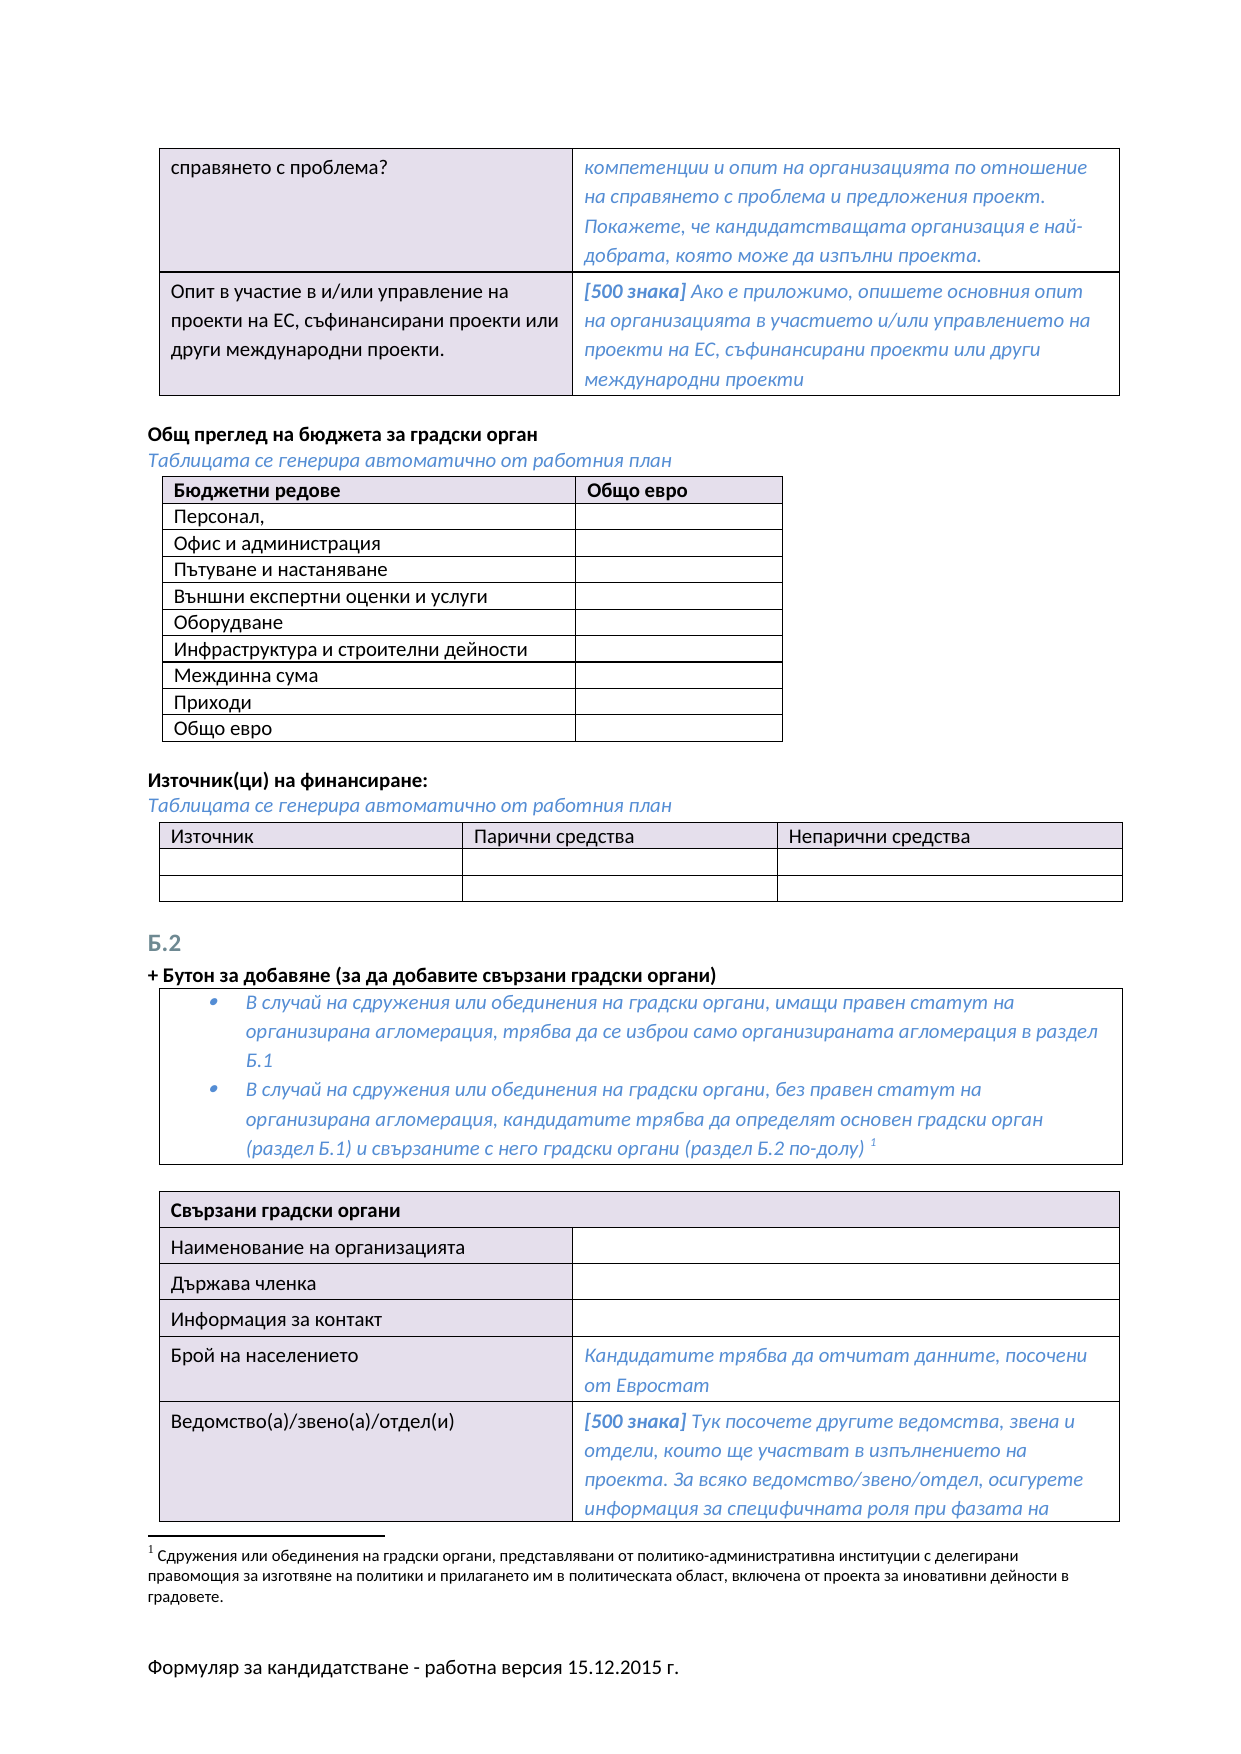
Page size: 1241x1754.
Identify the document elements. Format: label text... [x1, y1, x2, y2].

text Източник(ци) на финансиране: [148, 767, 1093, 793]
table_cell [573, 149, 1119, 271]
table_cell Държава членка [160, 1264, 572, 1299]
table_cell [160, 876, 462, 901]
table_cell Външни експертни оценки и услуги [163, 583, 575, 608]
table_header Свързани градски органи [160, 1192, 1119, 1227]
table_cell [160, 149, 572, 271]
table_cell [576, 636, 782, 661]
table_cell [576, 663, 782, 688]
table_cell [778, 876, 1122, 901]
table_cell [576, 504, 782, 529]
table_cell Кандидатите трябва да отчитат данните, посочени от Евростат [573, 1337, 1119, 1401]
table_cell [500 знака] Ако е приложимо, опишете основния опит на организацията в участието и/или управлението на проекти на ЕС, съфинансирани проекти или други международни проекти [573, 273, 1119, 395]
text + Бутон за добавяне (за да добавите свързани градски органи) [148, 963, 1093, 988]
table_cell Пътуване и настаняване [163, 557, 575, 582]
table_header В случай на сдружения или обединения на градски органи, имащи правен статут на организирана агломерация, трябва да се изброи само организираната агломерация в раздел Б.1 В случай на сдружения или обединения на градски органи, без правен статут на организирана агломерация, кандидатите трябва да определят основен градски орган (раздел Б.1) и свързаните с него градски органи (раздел Б.2 по-долу) [160, 989, 1122, 1164]
table_cell [576, 715, 782, 741]
table_header Парични средства [463, 823, 777, 848]
table_cell [576, 583, 782, 608]
text Общ преглед на бюджета за градски орган [148, 422, 1093, 447]
table_cell [576, 610, 782, 635]
table_cell [778, 849, 1122, 875]
table_header Бюджетни редове [163, 477, 575, 503]
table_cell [160, 1402, 572, 1521]
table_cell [573, 1402, 1119, 1521]
table_cell Инфраструктура и строителни дейности [163, 636, 575, 661]
table_cell Оборудване [163, 610, 575, 635]
table_cell [160, 849, 462, 875]
table_cell [573, 1264, 1119, 1299]
table_cell Офис и администрация [163, 530, 575, 556]
table_cell [573, 1300, 1119, 1336]
table_cell Опит в участие в и/или управление на проекти на ЕС, съфинансирани проекти или други международни проекти. [160, 273, 572, 395]
table_cell [576, 557, 782, 582]
table_cell [576, 689, 782, 714]
table_cell Общо евро [163, 715, 575, 741]
table_cell [463, 876, 777, 901]
text Таблицата се генерира автоматично от работния план [148, 447, 1093, 472]
table_cell [463, 849, 777, 875]
table_cell Брой на населението [160, 1337, 572, 1401]
table_cell Приходи [163, 689, 575, 714]
table_header Общо евро [576, 477, 782, 503]
text Б.2 [148, 928, 1093, 958]
table_cell Персонал, [163, 504, 575, 529]
table_header Източник [160, 823, 462, 848]
table_cell [576, 530, 782, 556]
table_cell Междинна сума [163, 663, 575, 688]
table_cell Информация за контакт [160, 1300, 572, 1336]
table_header Непарични средства [778, 823, 1122, 848]
text Таблицата се генерира автоматично от работния план [148, 793, 1093, 818]
table_cell [573, 1228, 1119, 1263]
table_cell Наименование на организацията [160, 1228, 572, 1263]
